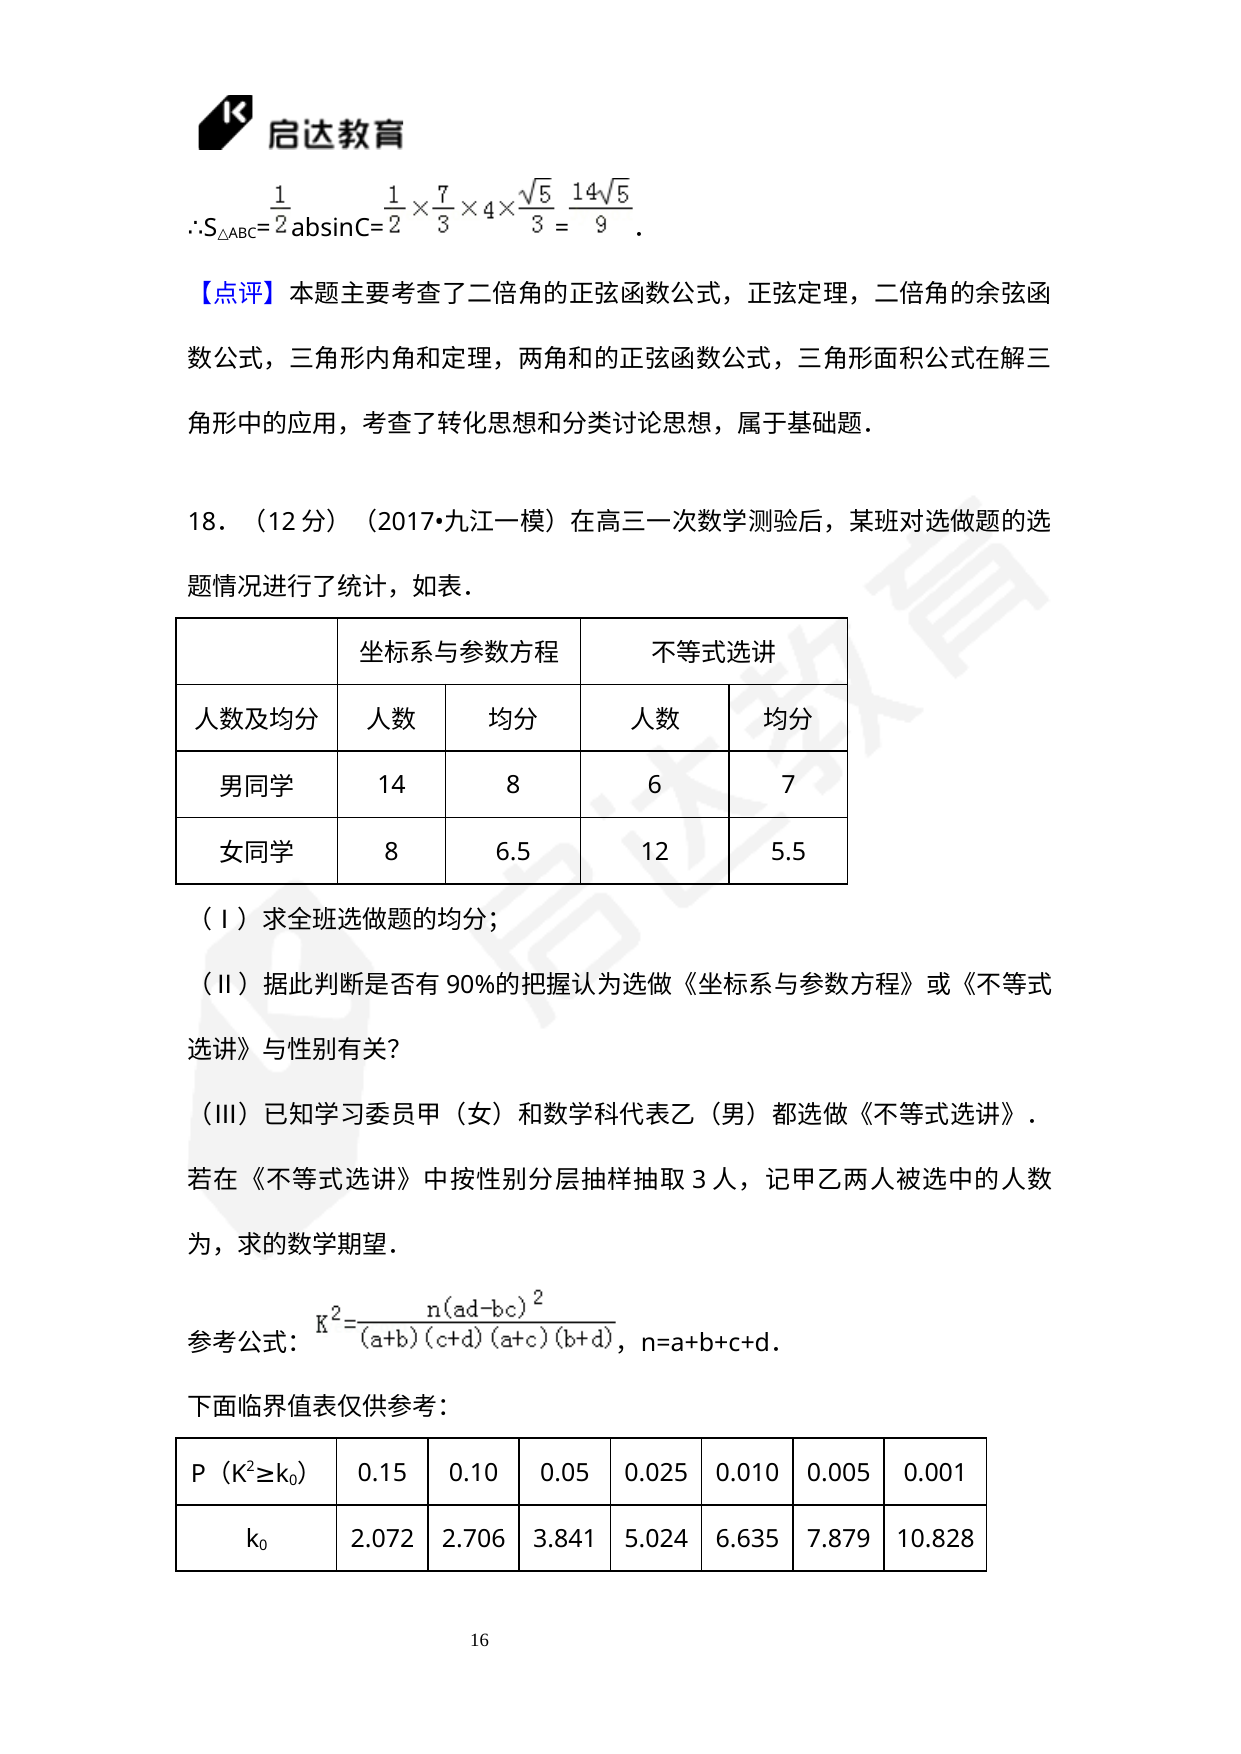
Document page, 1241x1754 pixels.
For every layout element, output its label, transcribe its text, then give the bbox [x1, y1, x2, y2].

table_header 0.05 [520, 1439, 610, 1504]
table_cell 人数 [581, 685, 728, 750]
table_cell k0 [177, 1506, 336, 1570]
picture [270, 181, 291, 236]
text 参考公式：，n=a+b+c+d． [187, 1275, 1053, 1372]
table_cell 5.024 [611, 1506, 701, 1570]
table_cell 10.828 [885, 1506, 986, 1570]
table_cell 7.879 [794, 1506, 883, 1570]
table_cell 14 [338, 752, 445, 817]
table_cell 女同学 [177, 818, 337, 883]
text （Ⅲ）已知学习委员甲（女）和数学科代表乙（男）都选做《不等式选讲》．若在《不等式选讲》中按性别分层抽样抽取3人，记甲乙两人被选中的人数为，求的数学期望． [187, 1080, 1053, 1275]
table_cell 6.5 [446, 818, 580, 883]
table_cell 8 [338, 818, 445, 883]
text 【点评】本题主要考查了二倍角的正弦函数公式，正弦定理，二倍角的余弦函数公式，三角形内角和定理，两角和的正弦函数公式，三角形面积公式在解三角形中的应用，考查了转化思想和分类讨论思想，属于基础题． [187, 259, 1053, 454]
text ∴S△ABC=absinC==． [187, 162, 1053, 259]
table_header 0.010 [702, 1439, 792, 1504]
table_cell 3.841 [520, 1506, 610, 1570]
picture [198, 95, 404, 150]
table_header 不等式选讲 [581, 619, 847, 683]
table_header 0.005 [794, 1439, 883, 1504]
table_cell 7 [730, 752, 847, 817]
table_header 0.15 [337, 1439, 427, 1504]
table_header P（K2≥k0） [177, 1439, 336, 1504]
picture [384, 178, 555, 236]
table_header 坐标系与参数方程 [338, 619, 580, 683]
text （Ⅱ）据此判断是否有90%的把握认为选做《坐标系与参数方程》或《不等式选讲》与性别有关？ [187, 950, 1053, 1080]
table_header [177, 619, 337, 683]
picture [312, 1287, 616, 1352]
table_header 0.001 [885, 1439, 986, 1504]
table_cell 8 [446, 752, 580, 817]
table_cell 男同学 [177, 752, 337, 817]
table_cell 6.635 [702, 1506, 792, 1570]
table_cell 5.5 [730, 818, 847, 883]
picture [568, 178, 633, 236]
table_header 0.025 [611, 1439, 701, 1504]
table_cell 6 [581, 752, 728, 817]
table_cell 均分 [730, 685, 847, 750]
table_cell 12 [581, 818, 728, 883]
text 下面临界值表仅供参考： [187, 1372, 1053, 1437]
table_cell 2.072 [337, 1506, 427, 1570]
table_cell 2.706 [429, 1506, 518, 1570]
table_cell 人数及均分 [177, 685, 337, 750]
table_header 0.10 [429, 1439, 518, 1504]
table_cell 人数 [338, 685, 445, 750]
table_cell 均分 [446, 685, 580, 750]
text 18．（12分）（2017•九江一模）在高三一次数学测验后，某班对选做题的选题情况进行了统计，如表． [187, 487, 1053, 617]
text （Ⅰ）求全班选做题的均分； [187, 885, 1053, 950]
